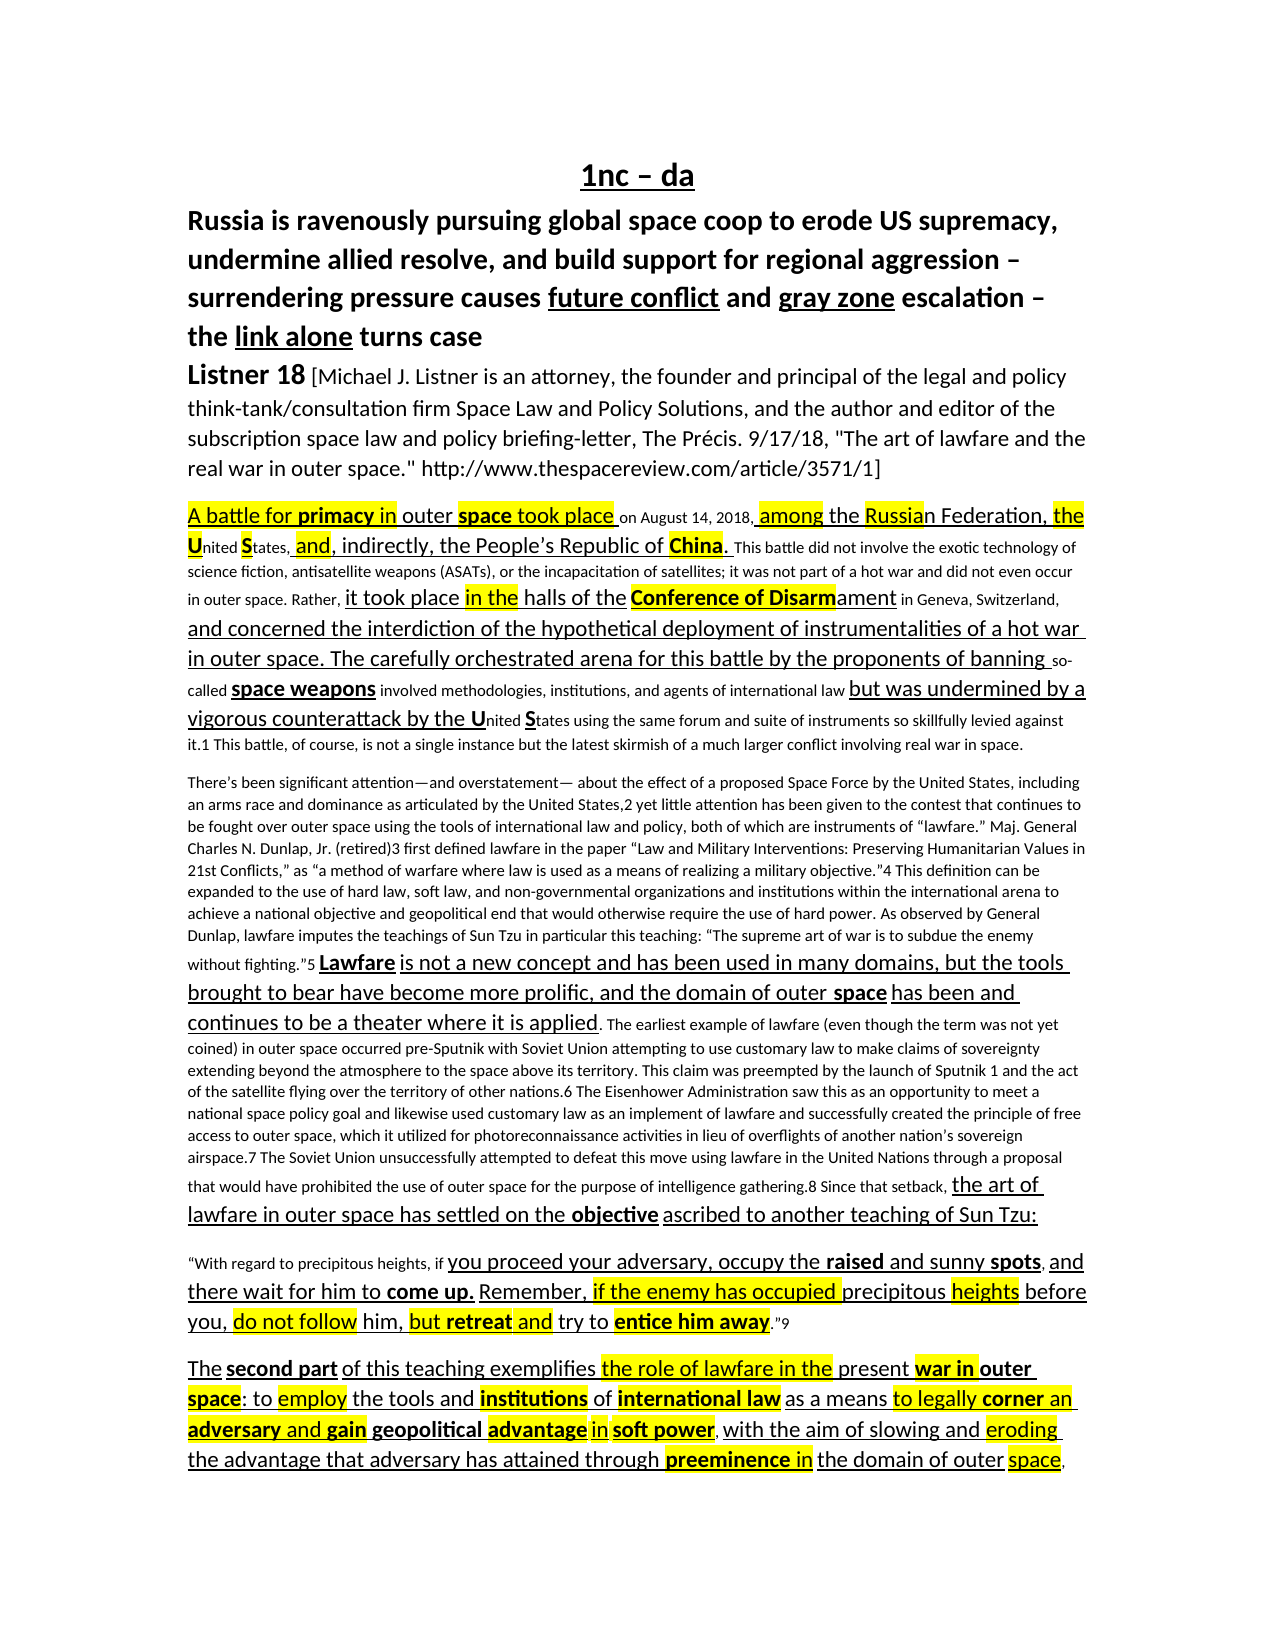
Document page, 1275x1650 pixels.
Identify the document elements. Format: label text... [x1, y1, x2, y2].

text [187, 1354, 1087, 1473]
text A battle for primacy in outer space took place on August 14, 2018, among the Russian Federation, the United States, and, indirectly, the People’s Republic of China. This battle did not involve the exotic technology of science fiction, antisatellite weapons (ASATs), or the incapacitation of satellites; it was not part of a hot war and did not even occur in outer space. Rather, it took place in the halls of the Conference of Disarmament in Geneva, Switzerland, and concerned the interdiction of the hypothetical deployment of instrumentalities of a hot war in outer space. The carefully orchestrated arena for this battle by the proponents of banning so-called space weapons involved methodologies, institutions, and agents of international law but was undermined by a vigorous counterattack by the United States using the same forum and suite of instruments so skillfully levied against it.1 This battle, of course, is not a single instance but the latest skirmish of a much larger conflict involving real war in space. [187, 501, 1087, 754]
text “With regard to precipitous heights, if you proceed your adversary, occupy the raised and sunny spots, and there wait for him to come up. Remember, if the enemy has occupied precipitous heights before you, do not follow him, but retreat and try to entice him away.”9 [187, 1247, 1087, 1335]
subtitle Russia is ravenously pursuing global space coop to erode US supremacy, undermine allied resolve, and build support for regional aggression – surrendering pressure causes future conflict and gray zone escalation – the link alone turns case [187, 202, 1087, 353]
subtitle 1nc – da [187, 154, 1087, 195]
text There’s been significant attention—and overstatement— about the effect of a proposed Space Force by the United States, including an arms race and dominance as articulated by the United States,2 yet little attention has been given to the contest that continues to be fought over outer space using the tools of international law and policy, both of which are instruments of “lawfare.” Maj. General Charles N. Dunlap, Jr. (retired)3 first defined lawfare in the paper “Law and Military Interventions: Preserving Humanitarian Values in 21st Conflicts,” as “a method of warfare where law is used as a means of realizing a military objective.”4 This definition can be expanded to the use of hard law, soft law, and non-governmental organizations and institutions within the international arena to achieve a national objective and geopolitical end that would otherwise require the use of hard power. As observed by General Dunlap, lawfare imputes the teachings of Sun Tzu in particular this teaching: “The supreme art of war is to subdue the enemy without fighting.”5 Lawfare is not a new concept and has been used in many domains, but the tools brought to bear have become more prolific, and the domain of outer space has been and continues to be a theater where it is applied. The earliest example of lawfare (even though the term was not yet coined) in outer space occurred pre-Sputnik with Soviet Union attempting to use customary law to make claims of sovereignty extending beyond the atmosphere to the space above its territory. This claim was preempted by the launch of Sputnik 1 and the act of the satellite flying over the territory of other nations.6 The Eisenhower Administration saw this as an opportunity to meet a national space policy goal and likewise used customary law as an implement of lawfare and successfully created the principle of free access to outer space, which it utilized for photoreconnaissance activities in lieu of overflights of another nation’s sovereign airspace.7 The Soviet Union unsuccessfully attempted to defeat this move using lawfare in the United Nations through a proposal that would have prohibited the use of outer space for the purpose of intelligence gathering.8 Since that setback, the art of lawfare in outer space has settled on the objective ascribed to another teaching of Sun Tzu: [187, 772, 1087, 1228]
text Listner 18 [Michael J. Listner is an attorney, the founder and principal of the legal and policy think-tank/consultation firm Space Law and Policy Solutions, and the author and editor of the subscription space law and policy briefing-letter, The Précis. 9/17/18, "The art of lawfare and the real war in outer space." http://www.thespacereview.com/article/3571/1] [187, 356, 1087, 482]
